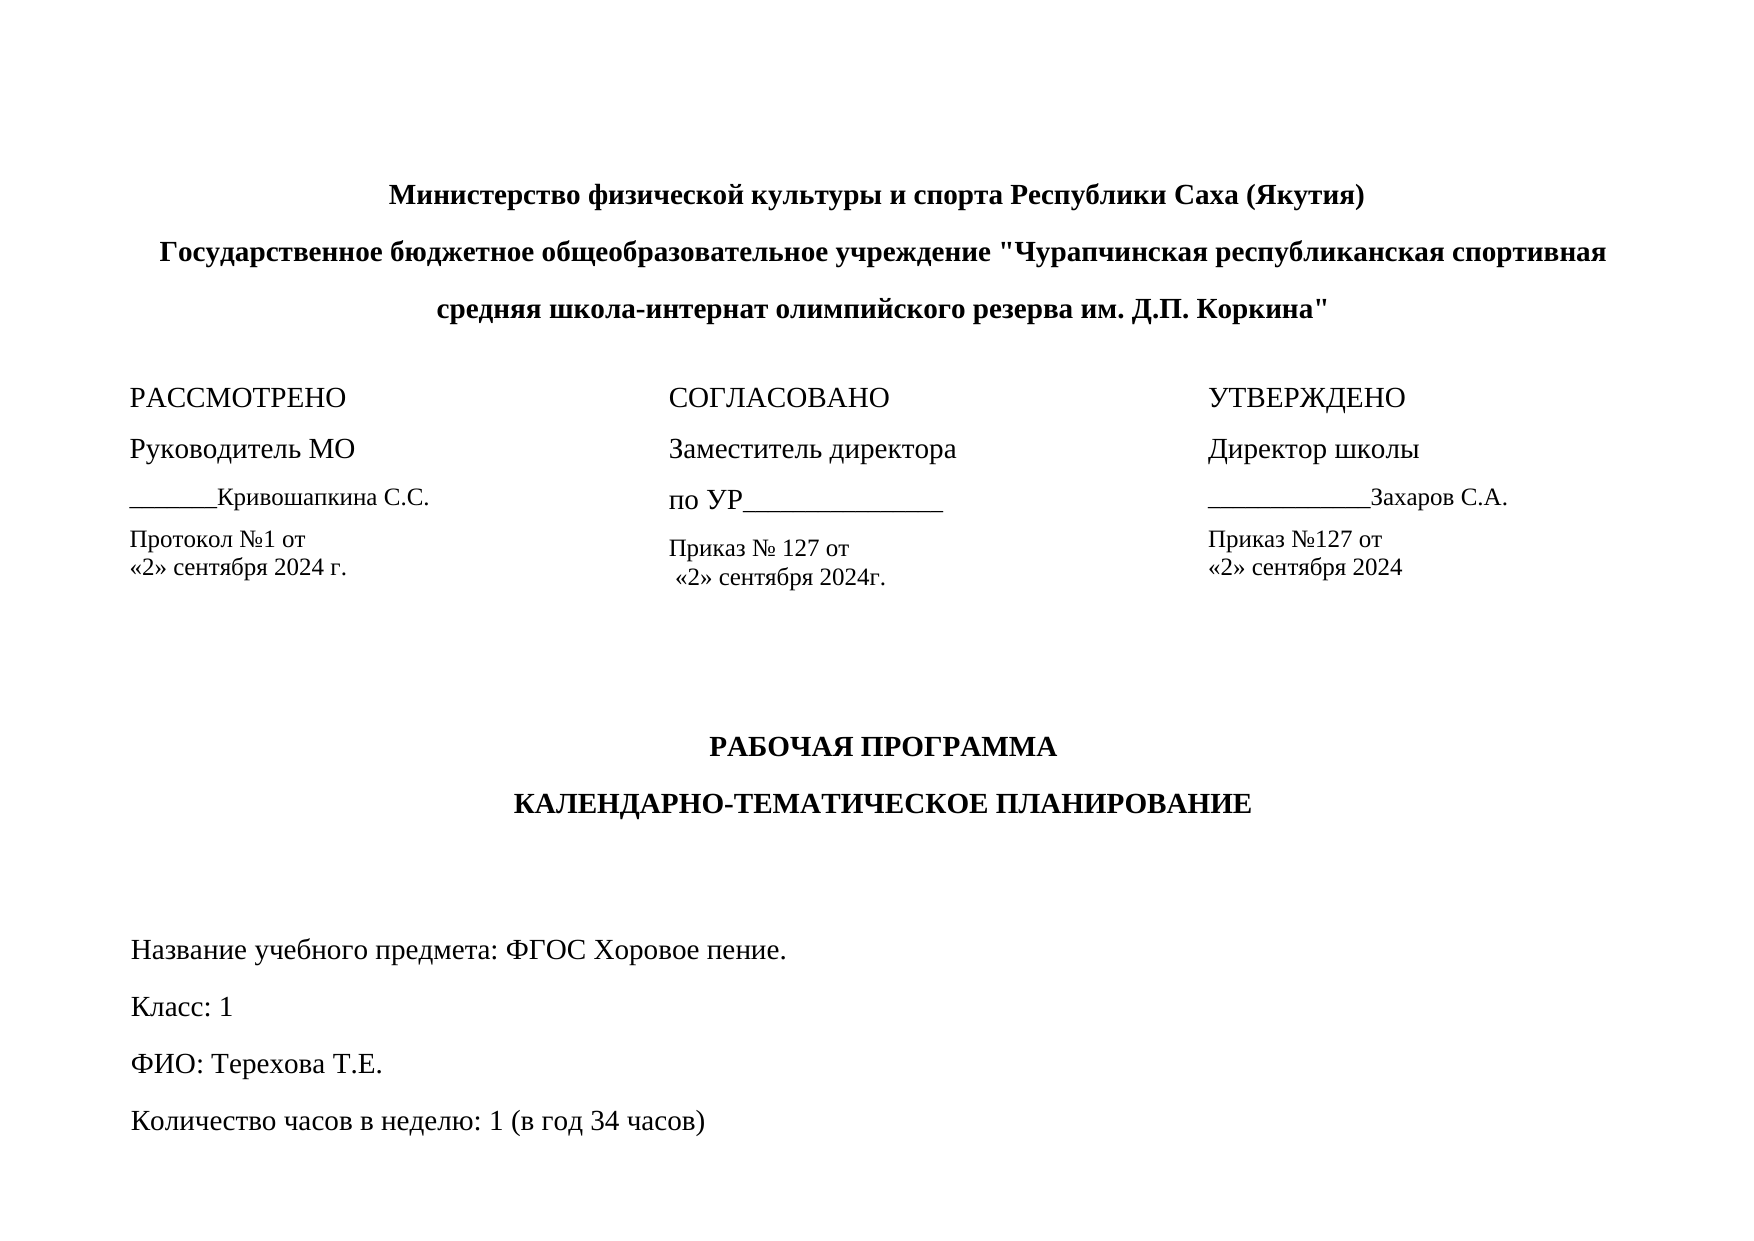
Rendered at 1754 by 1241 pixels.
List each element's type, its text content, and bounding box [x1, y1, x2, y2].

text КАЛЕНДАРНО-ТЕМАТИЧЕСКОЕ ПЛАНИРОВАНИЕ [131, 786, 1636, 819]
text Количество часов в неделю: 1 (в год 34 часов) [131, 1103, 1636, 1136]
text Название учебного предмета: ФГОС Хоровое пение. [131, 932, 1636, 965]
table_header СОГЛАСОВАНО Заместитель директора по УР________________ Приказ № 127 от «2» сентября 2024г. [657, 380, 1197, 632]
table_header РАССМОТРЕНО Руководитель МО _______Кривошапкина С.С. Протокол №1 от «2» сентября 2024 г. [118, 380, 657, 632]
text Министерство физической культуры и спорта Республики Саха (Якутия) [118, 177, 1636, 211]
text Класс: 1 [131, 989, 1636, 1022]
table_header УТВЕРЖДЕНО Директор школы _____________Захаров С.А. Приказ №127 от «2» сентября 2024 [1197, 380, 1754, 632]
text РАБОЧАЯ ПРОГРАММА [131, 729, 1636, 762]
text ФИО: Терехова Т.Е. [131, 1046, 1636, 1079]
text Государственное бюджетное общеобразовательное учреждение "Чурапчинская республиканская спортивная средняя школа-интернат олимпийского резерва им. Д.П. Коркина" [131, 234, 1636, 325]
